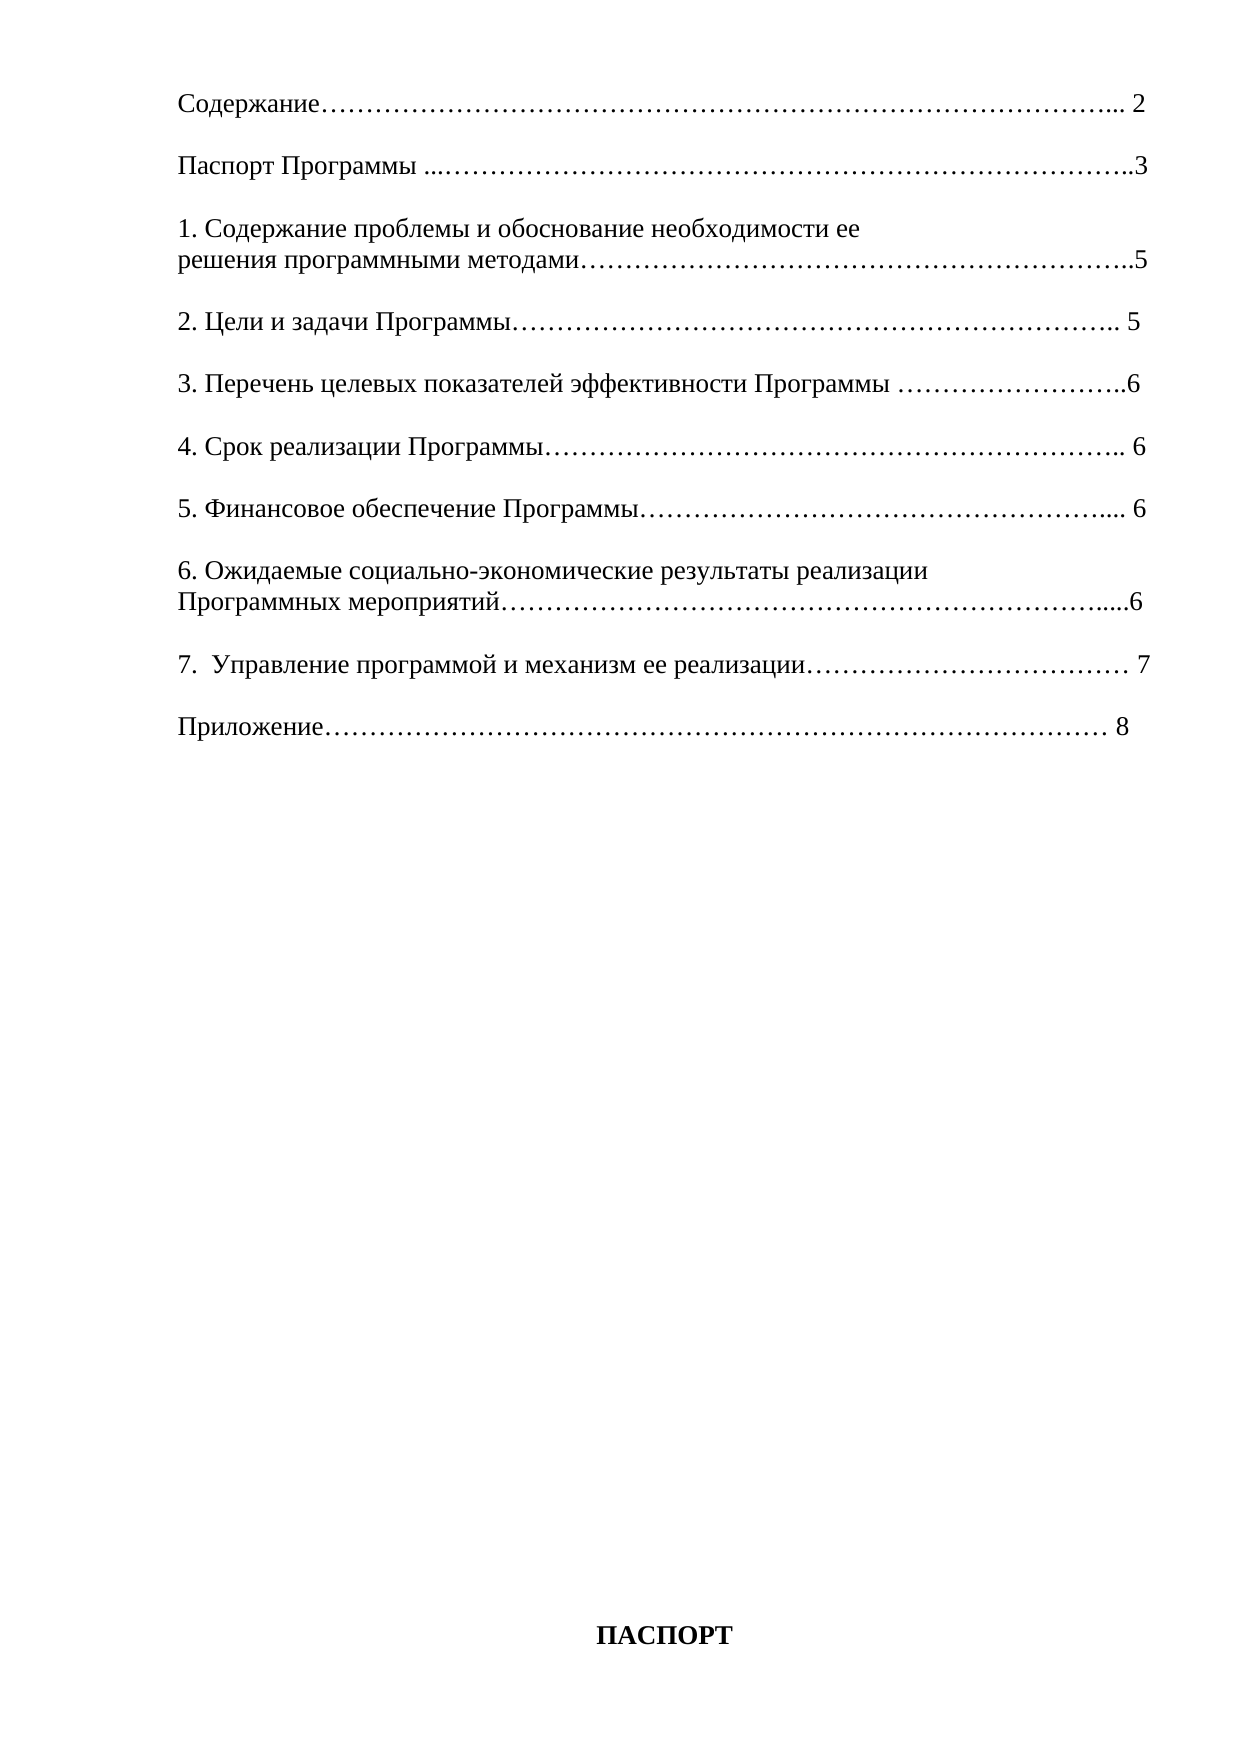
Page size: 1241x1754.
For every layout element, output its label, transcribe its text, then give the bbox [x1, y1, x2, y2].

text 4. Срок реализации Программы……………………………………………………….. 6 [177, 430, 1152, 461]
text 6. Ожидаемые социально-экономические результаты реализации [177, 554, 1152, 585]
text Приложение…………………………………………………………………………… 8 [177, 710, 1152, 741]
text Программных мероприятий………………………………………………………….....6 [177, 585, 1152, 617]
text 7. Управление программой и механизм ее реализации……………………………… 7 [177, 648, 1152, 679]
text 3. Перечень целевых показателей эффективности Программы ……………………..6 [177, 367, 1152, 398]
text ПАСПОРТ [177, 1619, 1152, 1650]
text решения программными методами……………………………………………………..5 [177, 243, 1152, 274]
text 1. Содержание проблемы и обоснование необходимости ее [177, 212, 1152, 243]
text 5. Финансовое обеспечение Программы…………………………………………….... 6 [177, 492, 1152, 523]
text Содержание……………………………………………………………………………... 2 [177, 87, 1152, 118]
text Паспорт Программы ...…………………………………………………………………..3 [177, 149, 1152, 181]
text 2. Цели и задачи Программы………………………………………………………….. 5 [177, 305, 1152, 336]
